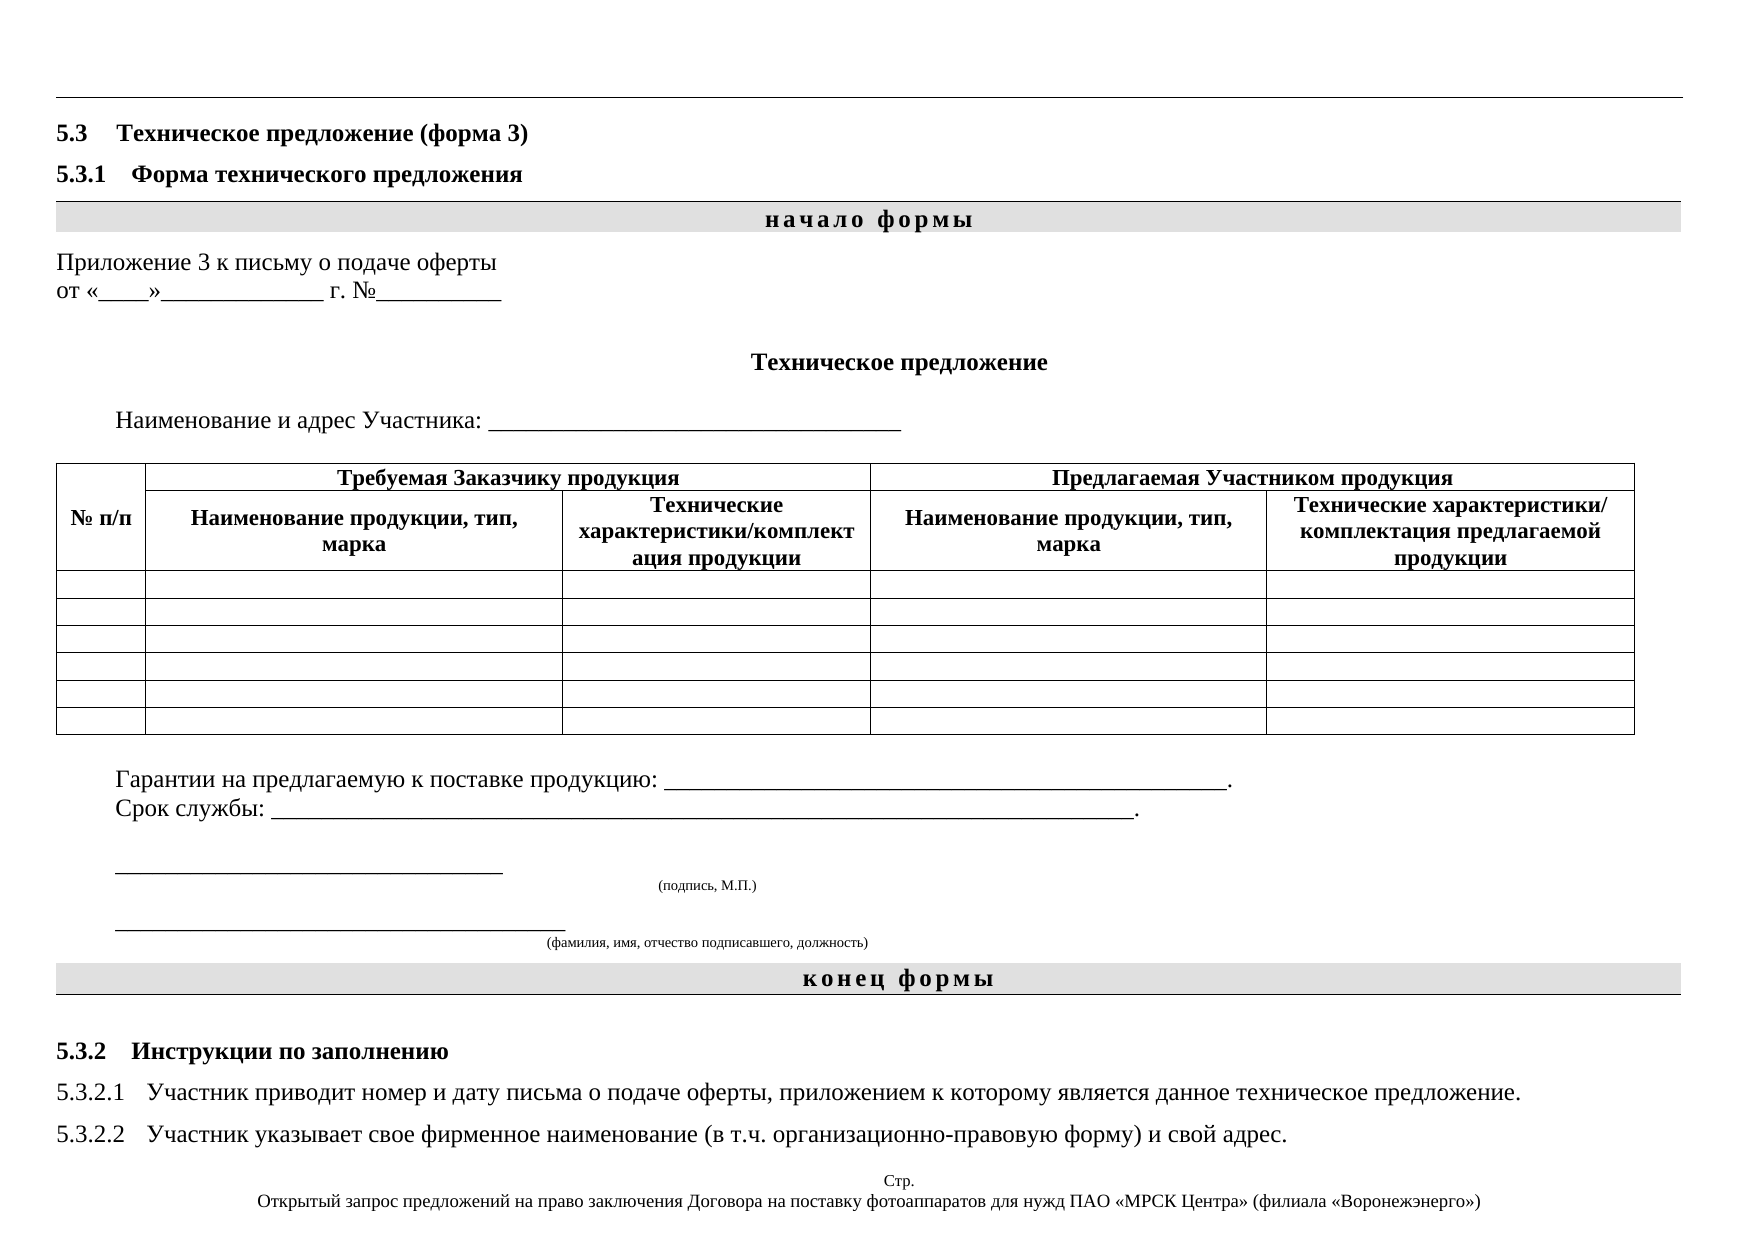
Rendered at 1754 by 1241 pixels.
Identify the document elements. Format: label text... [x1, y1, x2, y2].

text (подпись, М.П.) [56, 877, 1299, 906]
table_cell [871, 681, 1266, 707]
table_cell [146, 599, 562, 625]
table_cell [563, 653, 870, 679]
table_cell [871, 626, 1266, 652]
table_cell [146, 681, 562, 707]
table_cell [146, 571, 562, 597]
table_cell [146, 653, 562, 679]
table_cell [146, 626, 562, 652]
text Наименование и адрес Участника: _________________________________ [56, 405, 1683, 434]
subtitle Инструкции по заполнению [56, 1036, 1683, 1065]
text Гарантии на предлагаемую к поставке продукцию: _____________________________________________. [56, 764, 1683, 793]
text начало формы [56, 202, 1681, 232]
table_header Предлагаемая Участником продукция [871, 464, 1634, 490]
table_cell [871, 653, 1266, 679]
table_cell [146, 708, 562, 734]
text Приложение 3 к письму о подаче оферты от «____»_____________ г. №__________ [56, 247, 1683, 304]
table_cell [871, 708, 1266, 734]
table_cell Наименование продукции, тип, марка [146, 491, 562, 570]
table_cell [1267, 708, 1634, 734]
table_cell [563, 571, 870, 597]
table_cell [563, 599, 870, 625]
table_header № п/п [57, 464, 145, 570]
table_cell Технические характеристики/комплектация продукции [563, 491, 870, 570]
table_cell [563, 626, 870, 652]
subtitle Форма технического предложения [56, 159, 1683, 188]
table_cell [1267, 599, 1634, 625]
table_cell [871, 571, 1266, 597]
table_cell [57, 571, 145, 597]
text Техническое предложение [56, 347, 1683, 376]
text _______________________________ [56, 848, 1683, 877]
table_cell [57, 681, 145, 707]
table_header Требуемая Заказчику продукция [146, 464, 870, 490]
table_cell [57, 653, 145, 679]
table_cell [1267, 653, 1634, 679]
table_cell Технические характеристики/ комплектация предлагаемой продукции [1267, 491, 1634, 570]
table_cell [563, 708, 870, 734]
table_cell [1267, 571, 1634, 597]
table_cell [1267, 681, 1634, 707]
list Участник приводит номер и дату письма о подаче оферты, приложением к которому является данное техническое предложение. [56, 1077, 1683, 1106]
text (фамилия, имя, отчество подписавшего, должность) [56, 934, 1299, 963]
table_cell [1267, 626, 1634, 652]
subtitle Техническое предложение (форма 3) [56, 118, 1683, 147]
table_cell [57, 599, 145, 625]
text Срок службы: _____________________________________________________________________. [56, 793, 1683, 822]
text ____________________________________ [56, 906, 1683, 934]
table_cell [57, 708, 145, 734]
table_cell [563, 681, 870, 707]
list Участник указывает свое фирменное наименование (в т.ч. организационно-правовую форму) и свой адрес. [56, 1119, 1683, 1147]
table_cell Наименование продукции, тип, марка [871, 491, 1266, 570]
table_cell [871, 599, 1266, 625]
table_cell [57, 626, 145, 652]
text конец формы [56, 963, 1681, 994]
